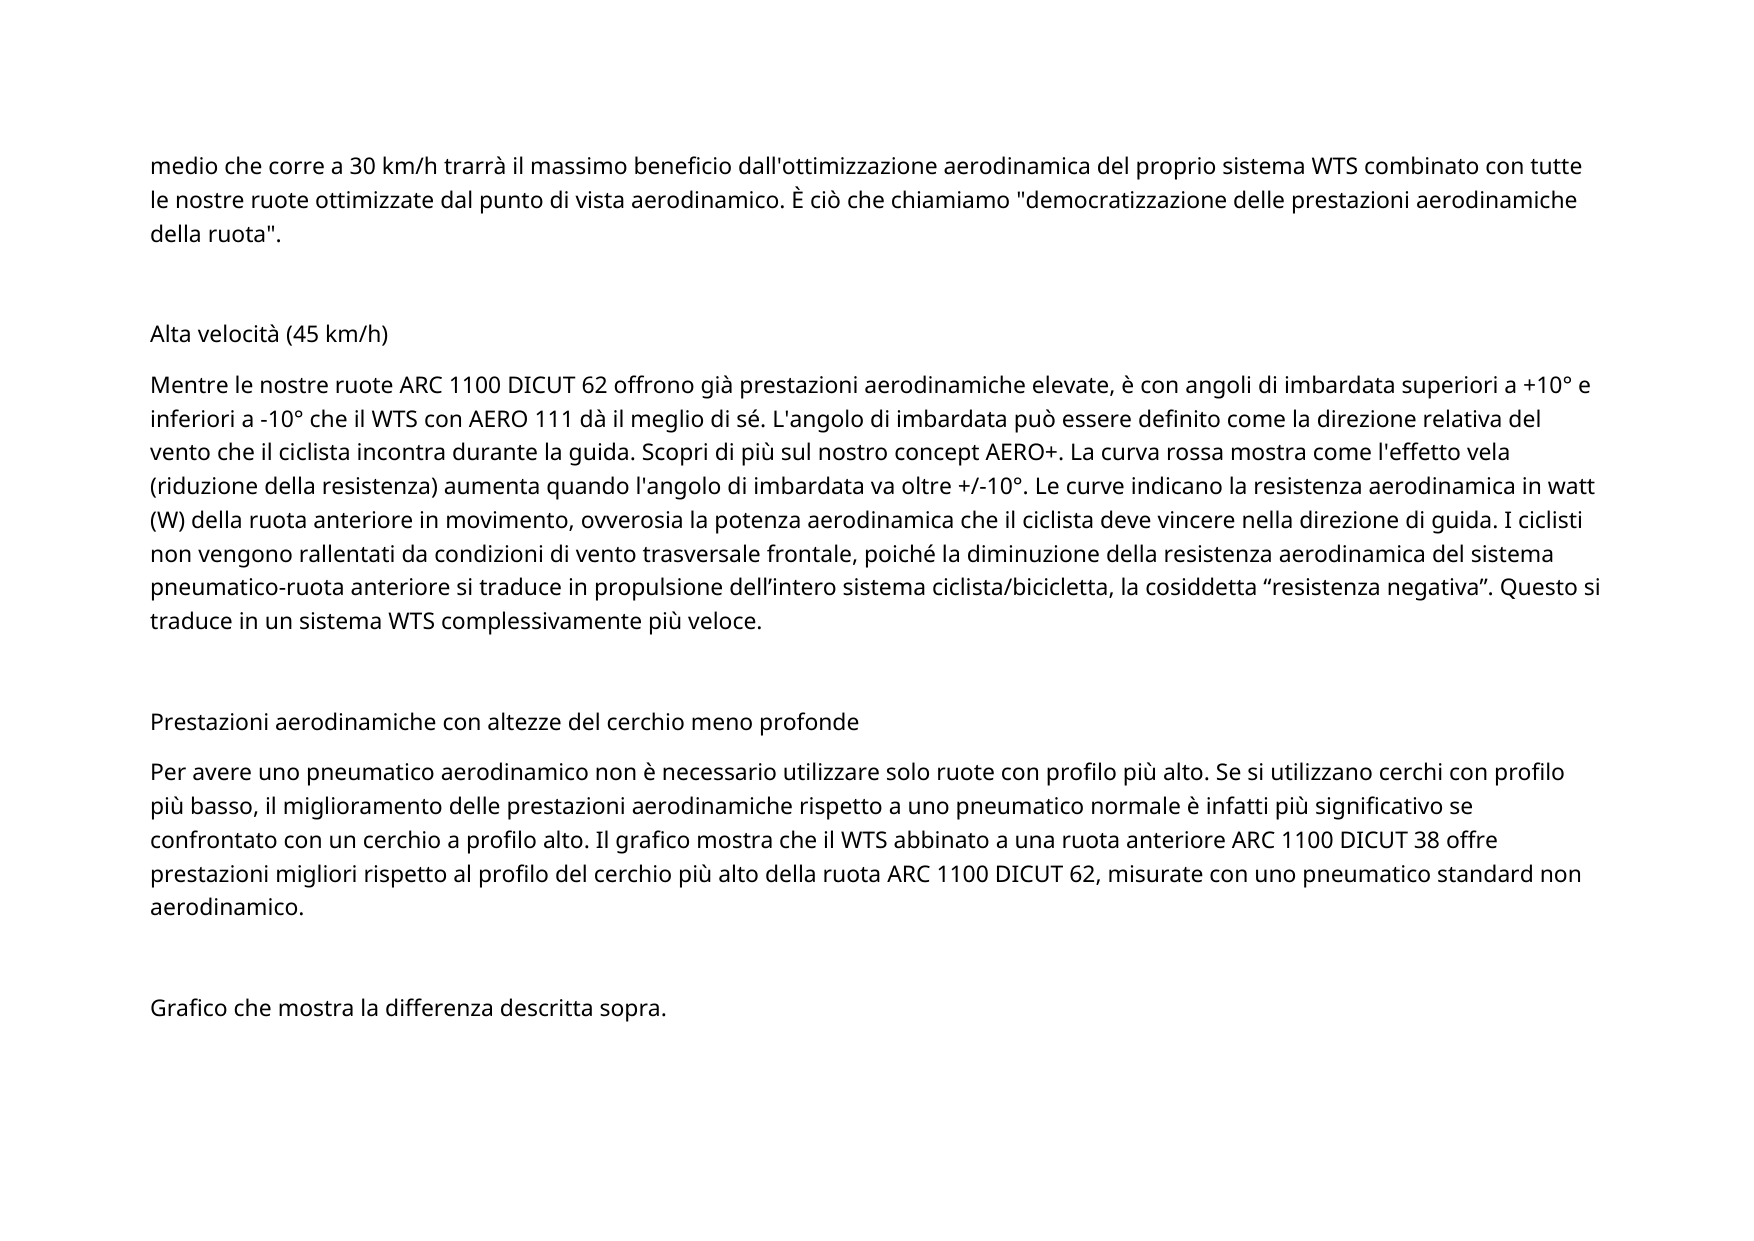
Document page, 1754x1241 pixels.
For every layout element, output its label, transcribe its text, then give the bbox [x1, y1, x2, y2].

text Alta velocità (45 km/h) [150, 318, 1604, 349]
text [150, 150, 1604, 249]
text Mentre le nostre ruote ARC 1100 DICUT 62 offrono già prestazioni aerodinamiche elevate, è con angoli di imbardata superiori a +10° e inferiori a -10° che il WTS con AERO 111 dà il meglio di sé. L'angolo di imbardata può essere definito come la direzione relativa del vento che il ciclista incontra durante la guida. Scopri di più sul nostro concept AERO+. La curva rossa mostra come l'effetto vela (riduzione della resistenza) aumenta quando l'angolo di imbardata va oltre +/-10°. Le curve indicano la resistenza aerodinamica in watt (W) della ruota anteriore in movimento, ovverosia la potenza aerodinamica che il ciclista deve vincere nella direzione di guida. I ciclisti non vengono rallentati da condizioni di vento trasversale frontale, poiché la diminuzione della resistenza aerodinamica del sistema pneumatico-ruota anteriore si traduce in propulsione dell’intero sistema ciclista/bicicletta, la cosiddetta “resistenza negativa”. Questo si traduce in un sistema WTS complessivamente più veloce. [150, 369, 1604, 636]
text Grafico che mostra la differenza descritta sopra. [150, 992, 1604, 1023]
text Per avere uno pneumatico aerodinamico non è necessario utilizzare solo ruote con profilo più alto. Se si utilizzano cerchi con profilo più basso, il miglioramento delle prestazioni aerodinamiche rispetto a uno pneumatico normale è infatti più significativo se confrontato con un cerchio a profilo alto. Il grafico mostra che il WTS abbinato a una ruota anteriore ARC 1100 DICUT 38 offre prestazioni migliori rispetto al profilo del cerchio più alto della ruota ARC 1100 DICUT 62, misurate con uno pneumatico standard non aerodinamico. [150, 756, 1604, 922]
text Prestazioni aerodinamiche con altezze del cerchio meno profonde [150, 706, 1604, 737]
